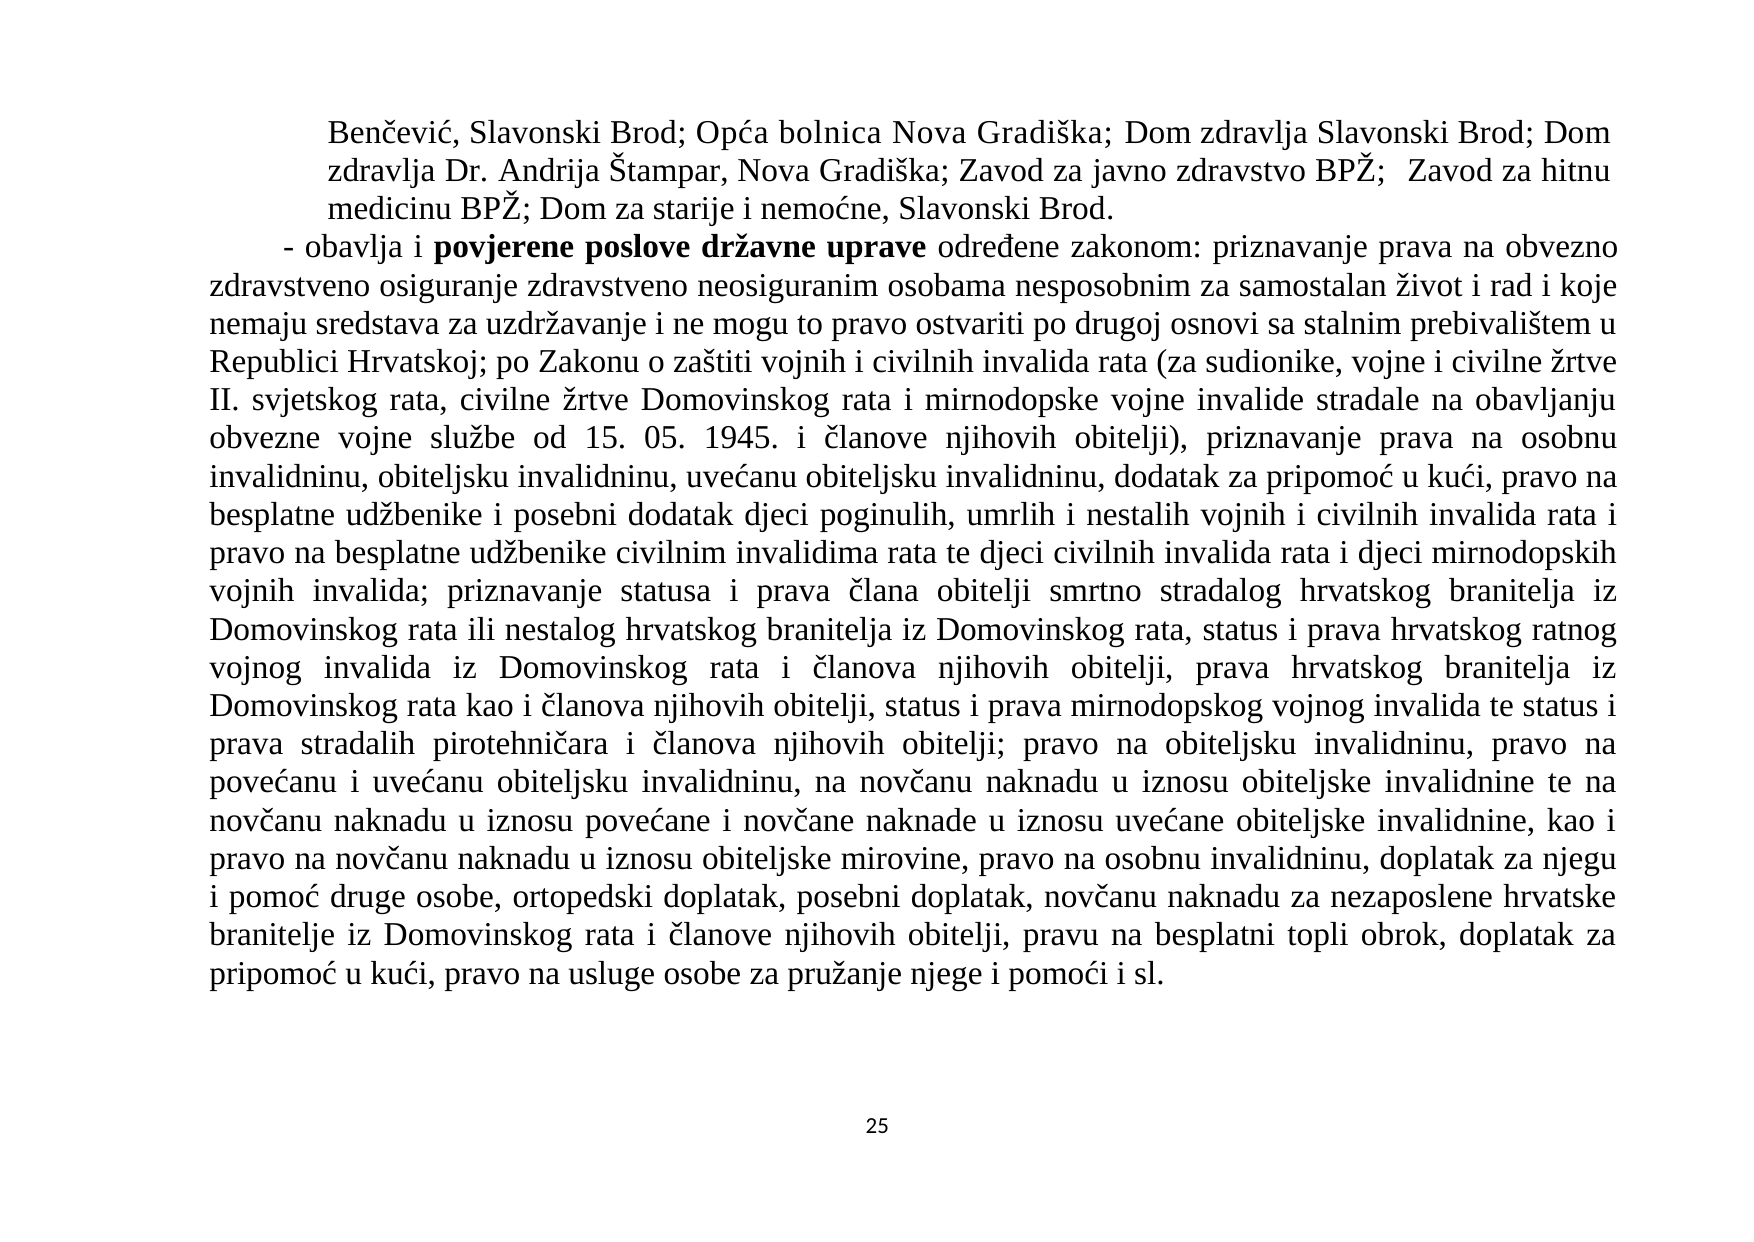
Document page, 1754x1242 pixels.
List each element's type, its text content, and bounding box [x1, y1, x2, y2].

text - obavlja i povjerene poslove državne uprave određene zakonom: priznavanje prava na obvezno zdravstveno osiguranje zdravstveno neosiguranim osobama nesposobnim za samostalan život i rad i koje nemaju sredstava za uzdržavanje i ne mogu to pravo ostvariti po drugoj osnovi sa stalnim prebivalištem u Republici Hrvatskoj; po Zakonu o zaštiti vojnih i civilnih invalida rata (za sudionike, vojne i civilne žrtve II. svjetskog rata, civilne žrtve Domovinskog rata i mirnodopske vojne invalide stradale na obavljanju obvezne vojne službe od 15. 05. 1945. i članove njihovih obitelji), priznavanje prava na osobnu invalidninu, obiteljsku invalidninu, uvećanu obiteljsku invalidninu, dodatak za pripomoć u kući, pravo na besplatne udžbenike i posebni dodatak djeci poginulih, umrlih i nestalih vojnih i civilnih invalida rata i pravo na besplatne udžbenike civilnim invalidima rata te djeci civilnih invalida rata i djeci mirnodopskih vojnih invalida; priznavanje statusa i prava člana obitelji smrtno stradalog hrvatskog branitelja iz Domovinskog rata ili nestalog hrvatskog branitelja iz Domovinskog rata, status i prava hrvatskog ratnog vojnog invalida iz Domovinskog rata i članova njihovih obitelji, prava hrvatskog branitelja iz Domovinskog rata kao i članova njihovih obitelji, status i prava mirnodopskog vojnog invalida te status i prava stradalih pirotehničara i članova njihovih obitelji; pravo na obiteljsku invalidninu, pravo na povećanu i uvećanu obiteljsku invalidninu, na novčanu naknadu u iznosu obiteljske invalidnine te na novčanu naknadu u iznosu povećane i novčane naknade u iznosu uvećane obiteljske invalidnine, kao i pravo na novčanu naknadu u iznosu obiteljske mirovine, pravo na osobnu invalidninu, doplatak za njegu i pomoć druge osobe, ortopedski doplatak, posebni doplatak, novčanu naknadu za nezaposlene hrvatske branitelje iz Domovinskog rata i članove njihovih obitelji, pravu na besplatni topli obrok, doplatak za pripomoć u kući, pravo na usluge osobe za pružanje njege i pomoći i sl. [209, 227, 1618, 992]
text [298, 112, 1611, 227]
